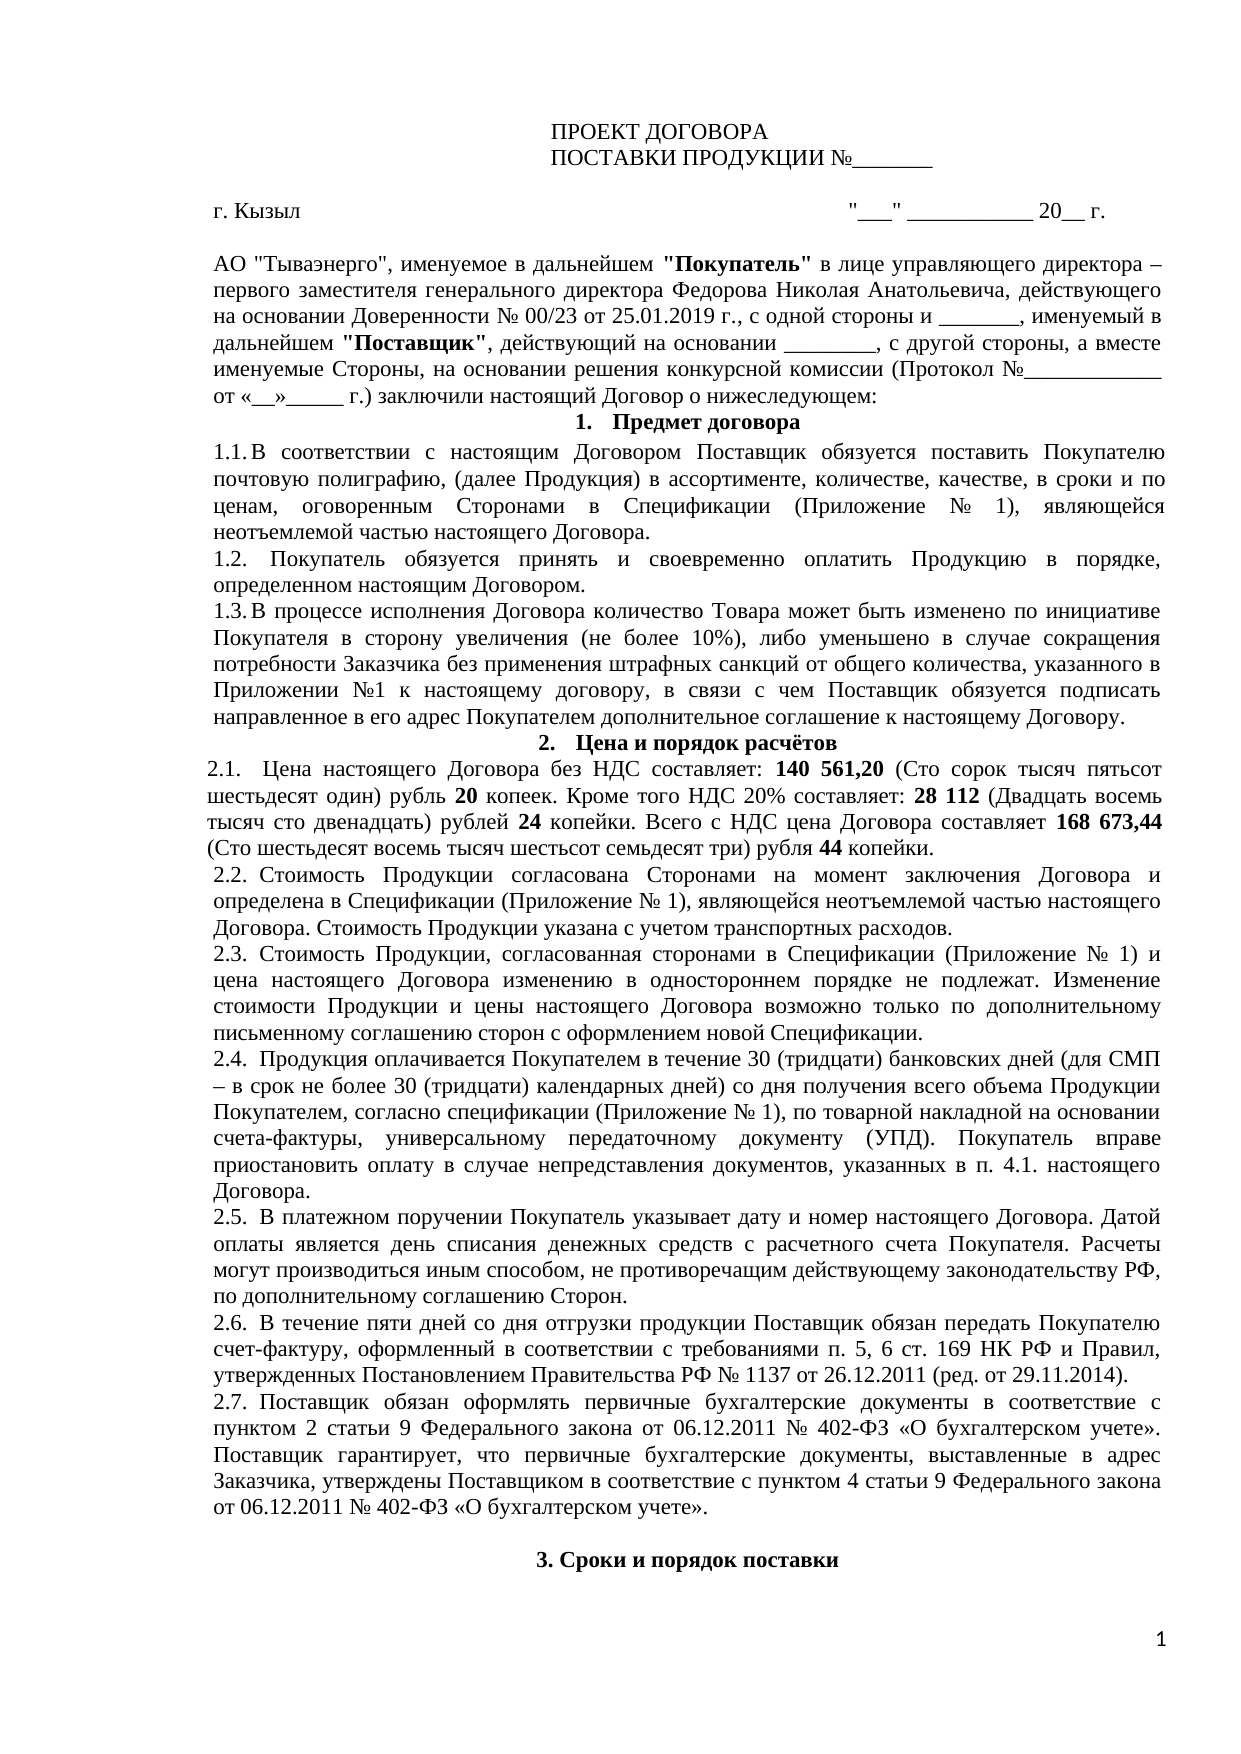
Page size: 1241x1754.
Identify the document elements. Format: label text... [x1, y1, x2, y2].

title ПРОЕКТ ДОГОВОРА [207, 118, 1240, 144]
list Поставщик обязан оформлять первичные бухгалтерские документы в соответствие с пунктом 2 статьи 9 Федерального закона от 06.12.2011 № 402-ФЗ «О бухгалтерском учете». Поставщик гарантирует, что первичные бухгалтерские документы, выставленные в адрес Заказчика, утверждены Поставщиком в соответствие с пунктом 4 статьи 9 Федерального закона от 06.12.2011 № 402-ФЗ «О бухгалтерском учете». [213, 1388, 1162, 1520]
list Продукция оплачивается Покупателем в течение 30 (тридцати) банковских дней (для СМП – в срок не более 30 (тридцати) календарных дней) со дня получения всего объема Продукции Покупателем, согласно спецификации (Приложение № 1), по товарной накладной на основании счета-фактуры, универсальному передаточному документу (УПД). Покупатель вправе приостановить оплату в случае непредставления документов, указанных в п. 4.1. настоящего Договора. [213, 1045, 1162, 1203]
list Покупатель обязуется принять и своевременно оплатить Продукцию в порядке, определенном настоящим Договором. [213, 544, 1162, 597]
text АО "Тываэнерго", именуемое в дальнейшем "Покупатель" в лице управляющего директора – первого заместителя генерального директора Федорова Николая Анатольевича, действующего на основании Доверенности № 00/23 от 25.01.2019 г., с одной стороны и _______, именуемый в дальнейшем "Поставщик", действующий на основании ________, с другой стороны, а вместе именуемые Стороны, на основании решения конкурсной комиссии (Протокол №____________ от «__»_____ г.) заключили настоящий Договор о нижеследующем: [213, 250, 1162, 408]
list Цена и порядок расчётов [213, 729, 1162, 755]
list В соответствии с настоящим Договором Поставщик обязуется поставить Покупателю почтовую полиграфию, (далее Продукция) в ассортименте, количестве, качестве, в сроки и по ценам, оговоренным Сторонами в Спецификации (Приложение № 1), являющейся неотъемлемой частью настоящего Договора. [213, 434, 1167, 544]
list Стоимость Продукции согласована Сторонами на момент заключения Договора и определена в Спецификации (Приложение № 1), являющейся неотъемлемой частью настоящего Договора. Стоимость Продукции указана с учетом транспортных расходов. [213, 861, 1162, 940]
list Предмет договора [213, 408, 1162, 434]
list В процессе исполнения Договора количество Товара может быть изменено по инициативе Покупателя в сторону увеличения (не более 10%), либо уменьшено в случае сокращения потребности Заказчика без применения штрафных санкций от общего количества, указанного в Приложении №1 к настоящему договору, в связи с чем Поставщик обязуется подписать направленное в его адрес Покупателем дополнительное соглашение к настоящему Договору. [213, 597, 1162, 729]
list В течение пяти дней со дня отгрузки продукции Поставщик обязан передать Покупателю счет-фактуру, оформленный в соответствии с требованиями п. 5, 6 ст. 169 НК РФ и Правил, утвержденных Постановлением Правительства РФ № 1137 от 26.12.2011 (ред. от 29.11.2014). [213, 1309, 1162, 1388]
text г. Кызыл "___" ___________ 20__ г. [213, 197, 1162, 223]
list Стоимость Продукции, согласованная сторонами в Спецификации (Приложение № 1) и цена настоящего Договора изменению в одностороннем порядке не подлежат. Изменение стоимости Продукции и цены настоящего Договора возможно только по дополнительному письменному соглашению сторон с оформлением новой Спецификации. [213, 940, 1162, 1045]
title ПОСТАВКИ ПРОДУКЦИИ №_______ [213, 144, 1240, 171]
list Цена настоящего Договора без НДС составляет: 140 561,20 (Сто сорок тысяч пятьсот шестьдесят один) рубль 20 копеек. Кроме того НДС 20% составляет: 28 112 (Двадцать восемь тысяч сто двенадцать) рублей 24 копейки. Всего с НДС цена Договора составляет 168 673,44 (Сто шестьдесят восемь тысяч шестьсот семьдесят три) рубля 44 копейки. [207, 755, 1162, 861]
list В платежном поручении Покупатель указывает дату и номер настоящего Договора. Датой оплаты является день списания денежных средств с расчетного счета Покупателя. Расчеты могут производиться иным способом, не противоречащим действующему законодательству РФ, по дополнительному соглашению Сторон. [213, 1203, 1162, 1309]
list 3. Сроки и порядок поставки [176, 1546, 1162, 1572]
